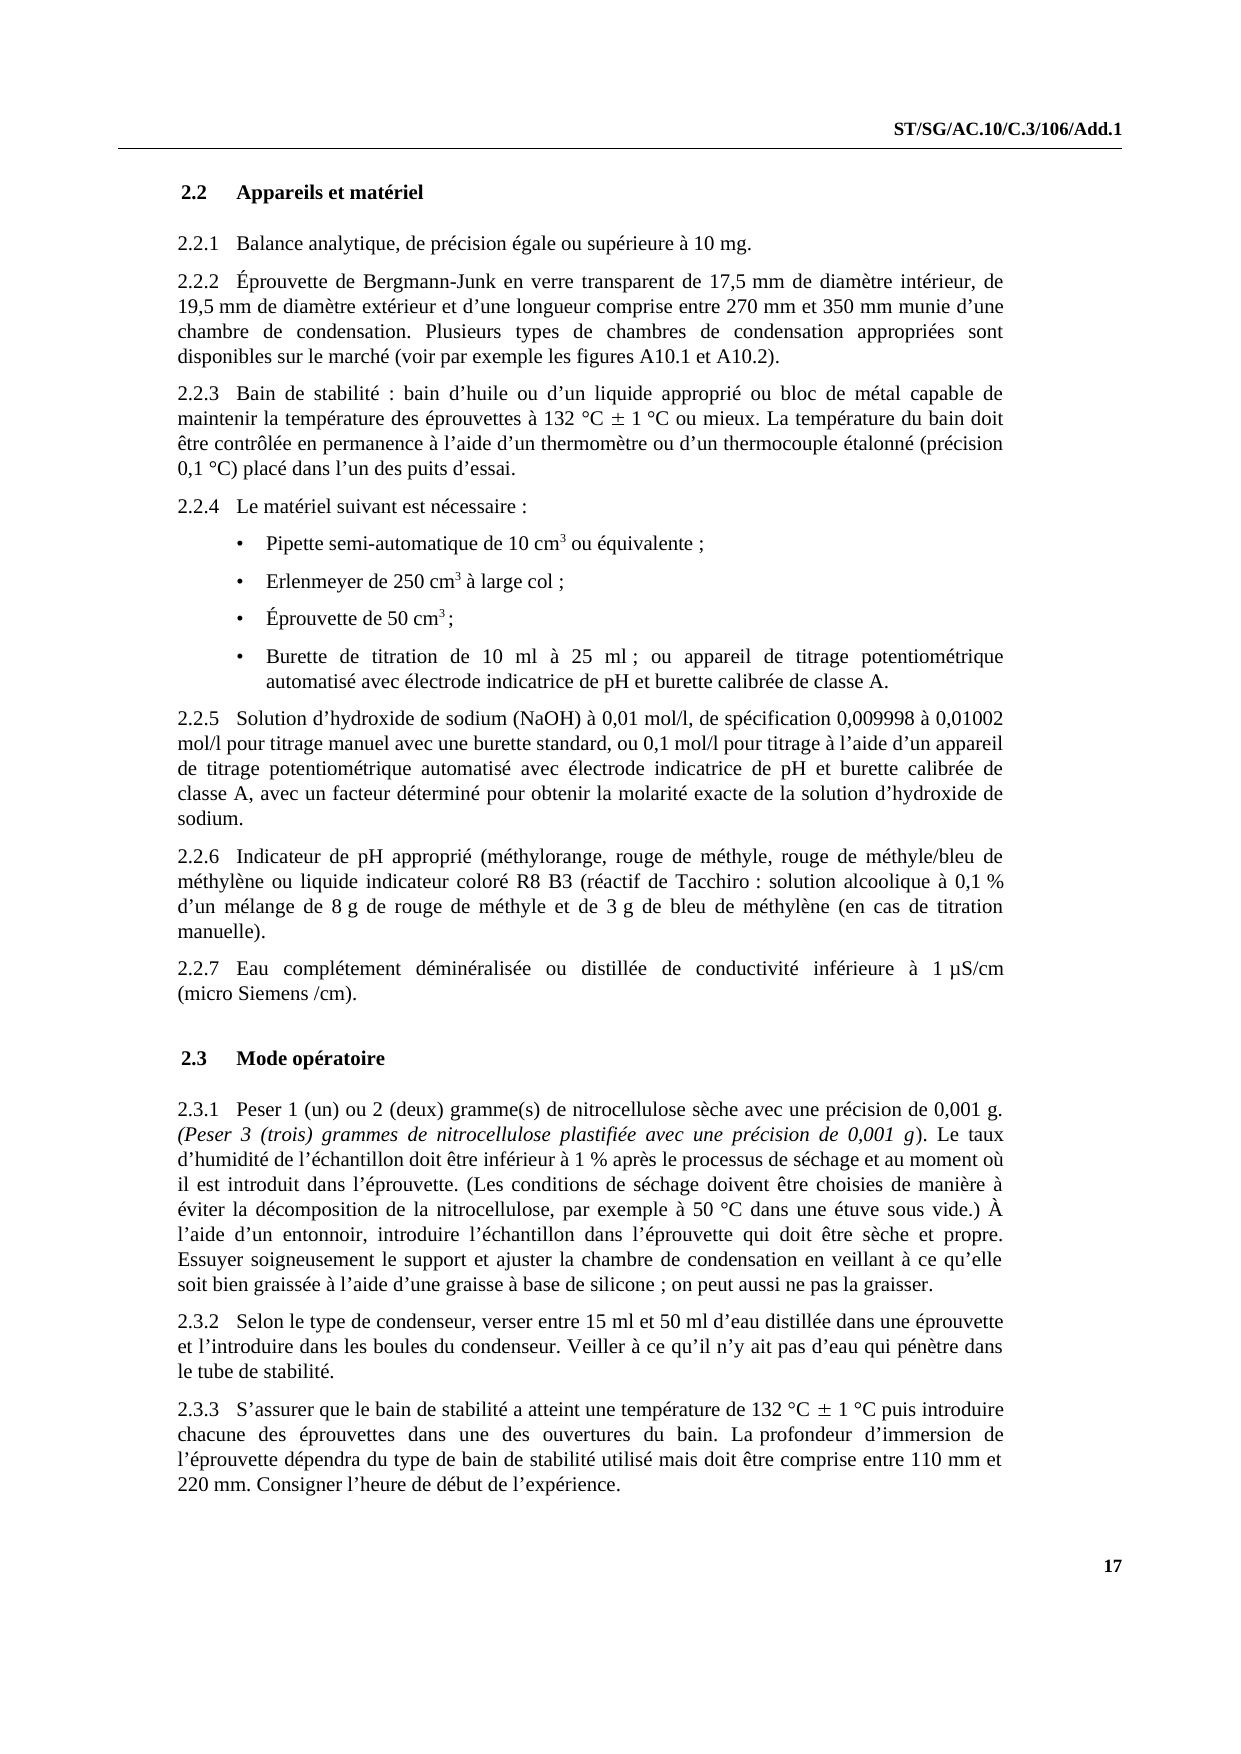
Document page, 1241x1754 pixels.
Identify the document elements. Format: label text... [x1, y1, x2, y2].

text 2.2 Appareils et matériel [118, 177, 1004, 205]
text 2.2.7 Eau complétement déminéralisée ou distillée de conductivité inférieure à 1 µS/cm (micro Siemens /cm). [177, 955, 1004, 1005]
list Pipette semi-automatique de 10 cm3 ou équivalente ; [236, 530, 1004, 555]
text 2.2.6 Indicateur de pH approprié (méthylorange, rouge de méthyle, rouge de méthyle/bleu de méthylène ou liquide indicateur coloré R8 B3 (réactif de Tacchiro : solution alcoolique à 0,1 % d’un mélange de 8 g de rouge de méthyle et de 3 g de bleu de méthylène (en cas de titration manuelle). [177, 843, 1004, 943]
text 2.3.2 Selon le type de condenseur, verser entre 15 ml et 50 ml d’eau distillée dans une éprouvette et l’introduire dans les boules du condenseur. Veiller à ce qu’il n’y ait pas d’eau qui pénètre dans le tube de stabilité. [177, 1308, 1004, 1383]
list Éprouvette de 50 cm3 ; [236, 605, 1004, 630]
text 2.2.4 Le matériel suivant est nécessaire : [177, 493, 1004, 518]
text 2.3 Mode opératoire [118, 1043, 1004, 1071]
list Erlenmeyer de 250 cm3 à large col ; [236, 568, 1004, 593]
text 2.2.5 Solution d’hydroxide de sodium (NaOH) à 0,01 mol/l, de spécification 0,009998 à 0,01002 mol/l pour titrage manuel avec une burette standard, ou 0,1 mol/l pour titrage à l’aide d’un appareil de titrage potentiométrique automatisé avec électrode indicatrice de pH et burette calibrée de classe A, avec un facteur déterminé pour obtenir la molarité exacte de la solution d’hydroxide de sodium. [177, 705, 1004, 830]
text 2.2.3 Bain de stabilité : bain d’huile ou d’un liquide approprié ou bloc de métal capable de maintenir la température des éprouvettes à 132 °C 1 °C ou mieux. La température du bain doit être contrôlée en permanence à l’aide d’un thermomètre ou d’un thermocouple étalonné (précision 0,1 °C) placé dans l’un des puits d’essai. [177, 380, 1004, 480]
text 2.3.1 Peser 1 (un) ou 2 (deux) gramme(s) de nitrocellulose sèche avec une précision de 0,001 g. (Peser 3 (trois) grammes de nitrocellulose plastifiée avec une précision de 0,001 g). Le taux d’humidité de l’échantillon doit être inférieur à 1 % après le processus de séchage et au moment où il est introduit dans l’éprouvette. (Les conditions de séchage doivent être choisies de manière à éviter la décomposition de la nitrocellulose, par exemple à 50 °C dans une étuve sous vide.) À l’aide d’un entonnoir, introduire l’échantillon dans l’éprouvette qui doit être sèche et propre. Essuyer soigneusement le support et ajuster la chambre de condensation en veillant à ce qu’elle soit bien graissée à l’aide d’une graisse à base de silicone ; on peut aussi ne pas la graisser. [177, 1096, 1004, 1296]
list Burette de titration de 10 ml à 25 ml ; ou appareil de titrage potentiométrique automatisé avec électrode indicatrice de pH et burette calibrée de classe A. [236, 643, 1004, 693]
text 2.3.3 S’assurer que le bain de stabilité a atteint une température de 132 °C 1 °C puis introduire chacune des éprouvettes dans une des ouvertures du bain. La profondeur d’immersion de l’éprouvette dépendra du type de bain de stabilité utilisé mais doit être comprise entre 110 mm et 220 mm. Consigner l’heure de début de l’expérience. [177, 1396, 1004, 1496]
text 2.2.1 Balance analytique, de précision égale ou supérieure à 10 mg. [177, 230, 1004, 255]
text 2.2.2 Éprouvette de Bergmann-Junk en verre transparent de 17,5 mm de diamètre intérieur, de 19,5 mm de diamètre extérieur et d’une longueur comprise entre 270 mm et 350 mm munie d’une chambre de condensation. Plusieurs types de chambres de condensation appropriées sont disponibles sur le marché (voir par exemple les figures A10.1 et A10.2). [177, 268, 1004, 368]
